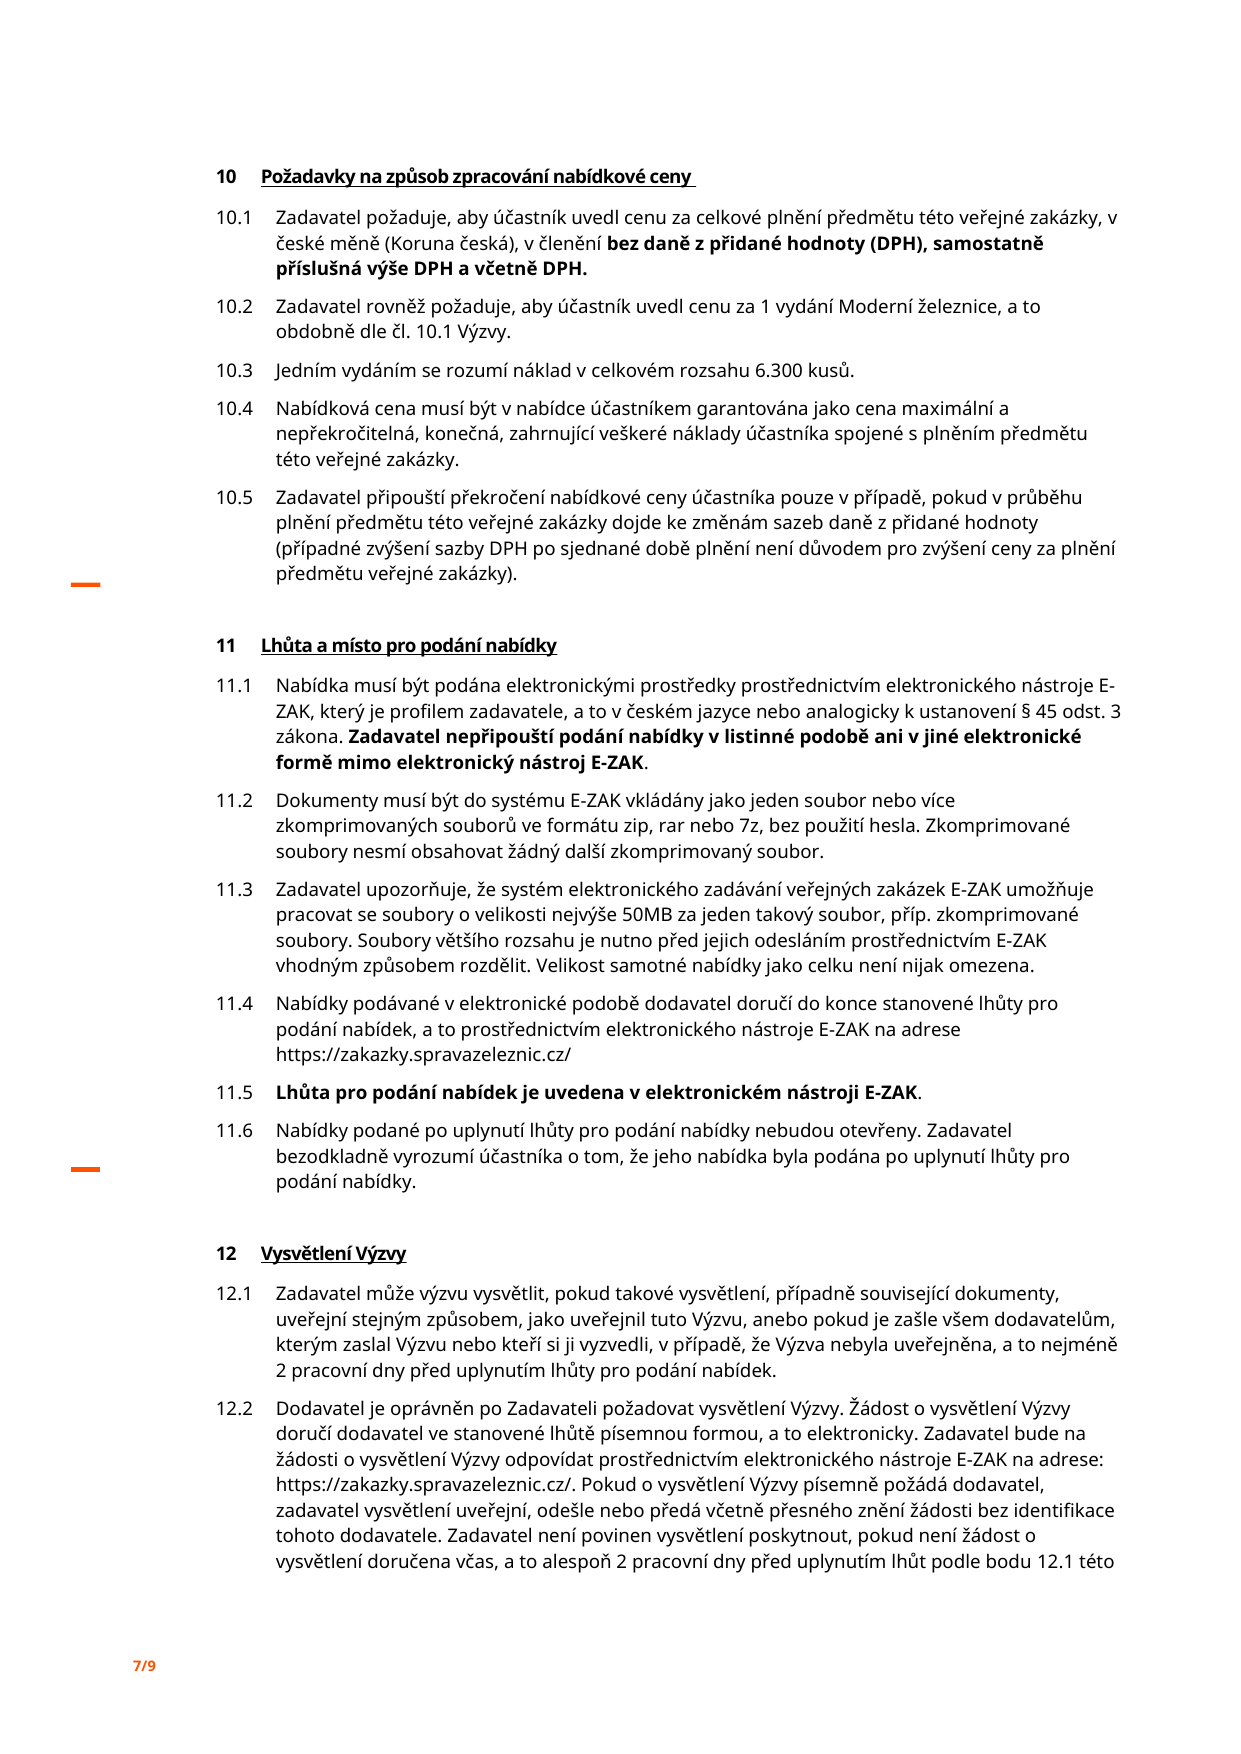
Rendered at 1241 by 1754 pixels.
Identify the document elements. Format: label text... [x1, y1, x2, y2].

subtitle Dokumenty musí být do systému E-ZAK vkládány jako jeden soubor nebo více zkomprimovaných souborů ve formátu zip, rar nebo 7z, bez použití hesla. Zkomprimované soubory nesmí obsahovat žádný další zkomprimovaný soubor. [216, 787, 1122, 863]
subtitle Zadavatel rovněž požaduje, aby účastník uvedl cenu za 1 vydání Moderní železnice, a to obdobně dle čl. 10.1 Výzvy. [216, 293, 1122, 344]
subtitle Lhůta a místo pro podání nabídky [216, 632, 1122, 657]
subtitle Nabídková cena musí být v nabídce účastníkem garantována jako cena maximální a nepřekročitelná, konečná, zahrnující veškeré náklady účastníka spojené s plněním předmětu této veřejné zakázky. [216, 395, 1122, 471]
subtitle Zadavatel může výzvu vysvětlit, pokud takové vysvětlení, případně související dokumenty, uveřejní stejným způsobem, jako uveřejnil tuto Výzvu, anebo pokud je zašle všem dodavatelům, kterým zaslal Výzvu nebo kteří si ji vyzvedli, v případě, že Výzva nebyla uveřejněna, a to nejméně 2 pracovní dny před uplynutím lhůty pro podání nabídek. [216, 1281, 1122, 1383]
subtitle Zadavatel připouští překročení nabídkové ceny účastníka pouze v případě, pokud v průběhu plnění předmětu této veřejné zakázky dojde ke změnám sazeb daně z přidané hodnoty (případné zvýšení sazby DPH po sjednané době plnění není důvodem pro zvýšení ceny za plnění předmětu veřejné zakázky). [216, 484, 1122, 586]
subtitle Zadavatel požaduje, aby účastník uvedl cenu za celkové plnění předmětu této veřejné zakázky, v české měně (Koruna česká), v členění bez daně z přidané hodnoty (DPH), samostatně příslušná výše DPH a včetně DPH. [216, 204, 1122, 281]
subtitle Nabídky podané po uplynutí lhůty pro podání nabídky nebudou otevřeny. Zadavatel bezodkladně vyrozumí účastníka o tom, že jeho nabídka byla podána po uplynutí lhůty pro podání nabídky. [216, 1118, 1122, 1194]
subtitle Nabídka musí být podána elektronickými prostředky prostřednictvím elektronického nástroje E-ZAK, který je profilem zadavatele, a to v českém jazyce nebo analogicky k ustanovení § 45 odst. 3 zákona. Zadavatel nepřipouští podání nabídky v listinné podobě ani v jiné elektronické formě mimo elektronický nástroj E-ZAK. [216, 672, 1122, 774]
subtitle Požadavky na způsob zpracování nabídkové ceny [216, 164, 1122, 189]
subtitle Jedním vydáním se rozumí náklad v celkovém rozsahu 6.300 kusů. [216, 357, 1122, 382]
subtitle Lhůta pro podání nabídek je uvedena v elektronickém nástroji E-ZAK. [216, 1080, 1122, 1105]
subtitle Zadavatel upozorňuje, že systém elektronického zadávání veřejných zakázek E-ZAK umožňuje pracovat se soubory o velikosti nejvýše 50MB za jeden takový soubor, příp. zkomprimované soubory. Soubory většího rozsahu je nutno před jejich odesláním prostřednictvím E-ZAK vhodným způsobem rozdělit. Velikost samotné nabídky jako celku není nijak omezena. [216, 876, 1122, 978]
subtitle Vysvětlení Výzvy [216, 1240, 1122, 1266]
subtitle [216, 1395, 1122, 1574]
subtitle Nabídky podávané v elektronické podobě dodavatel doručí do konce stanovené lhůty pro podání nabídek, a to prostřednictvím elektronického nástroje E-ZAK na adrese https://zakazky.spravazeleznic.cz/ [216, 991, 1122, 1067]
